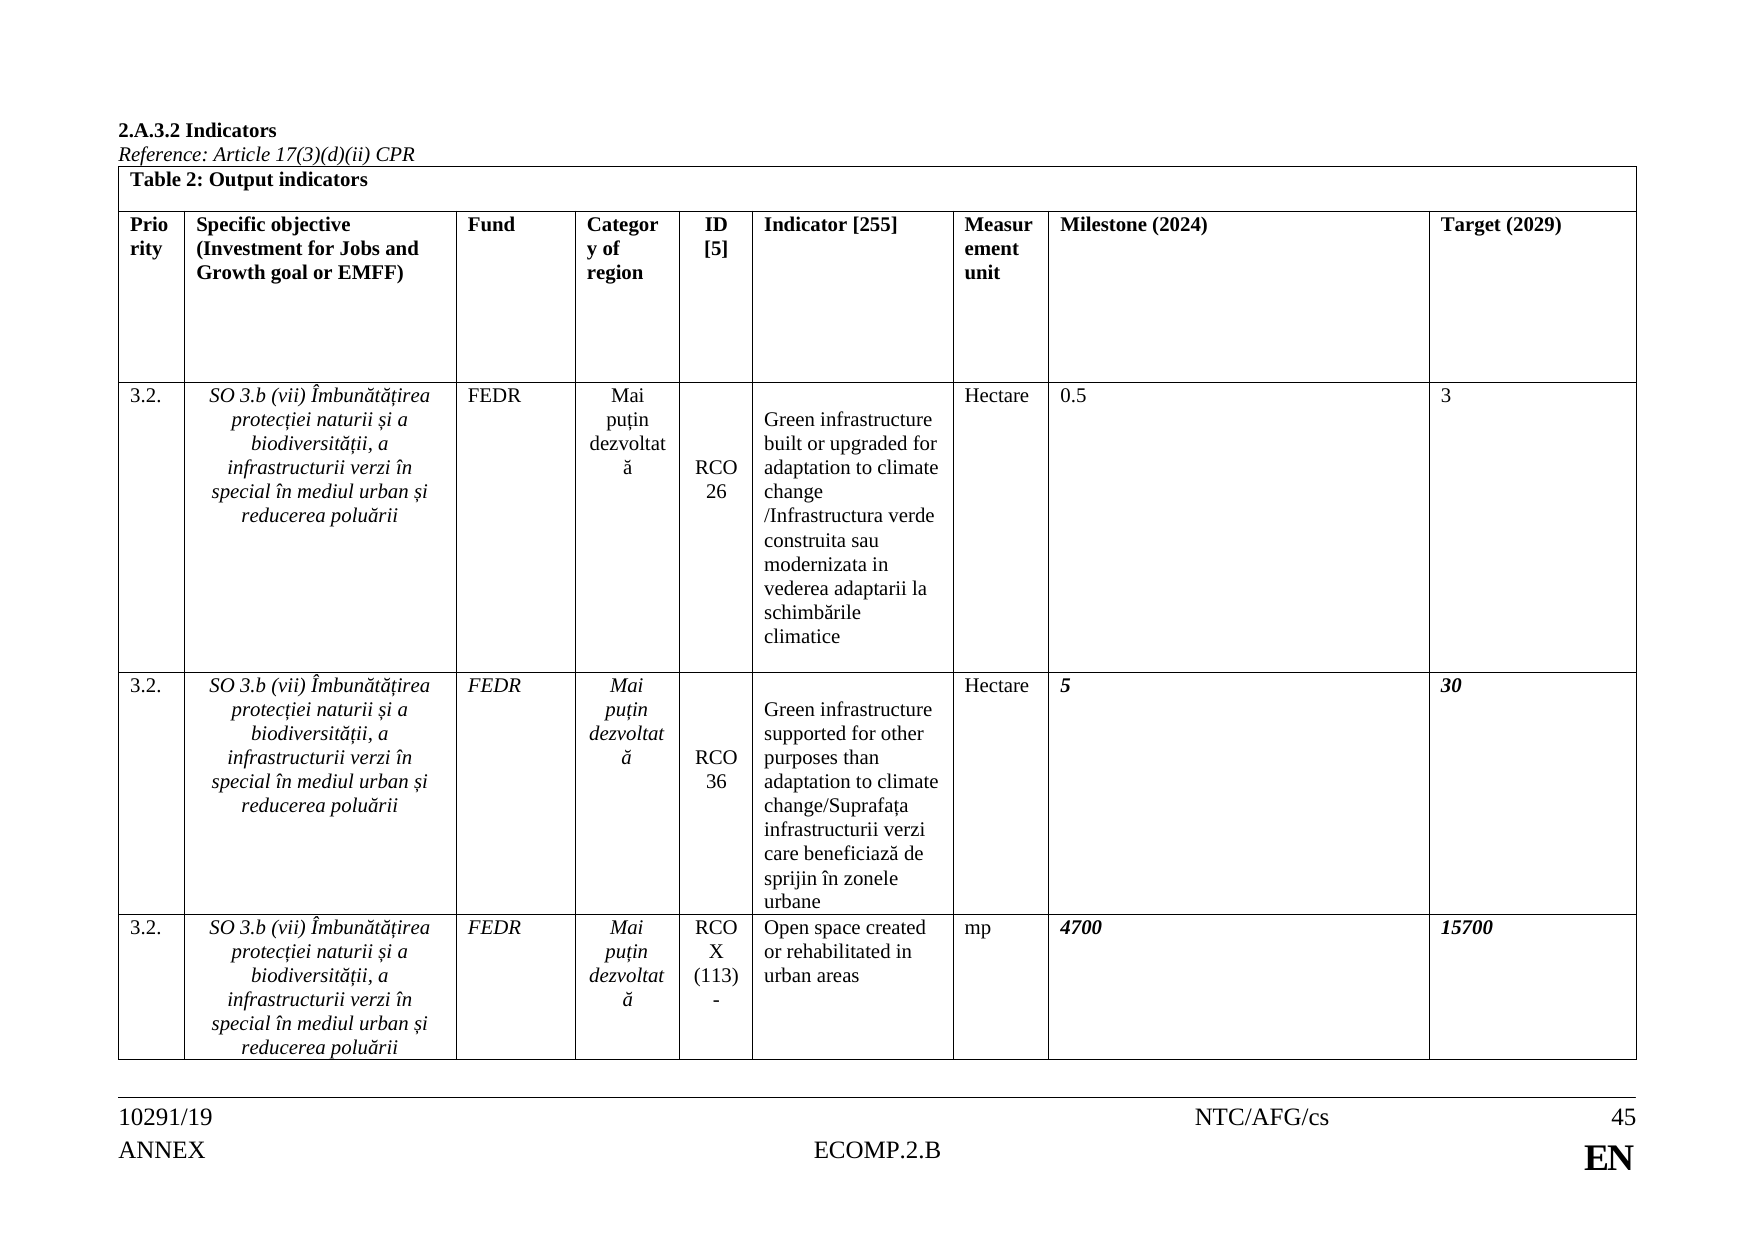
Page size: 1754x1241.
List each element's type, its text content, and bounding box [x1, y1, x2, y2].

text Reference: Article 17(3)(d)(ii) CPR [118, 142, 1636, 166]
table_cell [185, 915, 456, 1059]
table_cell FEDR [457, 915, 575, 1059]
text 2.A.3.2 Indicators [118, 118, 1636, 142]
table_header Table 2: Output indicators [119, 167, 1636, 211]
table_cell Priority [119, 212, 184, 382]
table_cell RCO X (113) - [680, 915, 752, 1059]
table_cell Hectare [954, 673, 1048, 913]
table_cell Specific objective (Investment for Jobs and Growth goal or EMFF) [185, 212, 456, 382]
table_cell mp [954, 915, 1048, 1059]
table_cell 0.5 [1049, 383, 1429, 672]
table_cell Indicator [255] [753, 212, 953, 382]
table_cell SO 3.b (vii) Îmbunătățirea protecției naturii și a biodiversității, a infrastructurii verzi în special în mediul urban și reducerea poluării [185, 673, 456, 913]
table_cell RCO 26 [680, 383, 752, 672]
table_cell 15700 [1430, 915, 1636, 1059]
table_cell SO 3.b (vii) Îmbunătățirea protecției naturii și a biodiversității, a infrastructurii verzi în special în mediul urban și reducerea poluării [185, 383, 456, 672]
table_cell Green infrastructure built or upgraded for adaptation to climate change /Infrastructura verde construita sau modernizata in vederea adaptarii la schimbările climatice [753, 383, 953, 672]
table_cell Green infrastructure supported for other purposes than adaptation to climate change/Suprafața infrastructurii verzi care beneficiază de sprijin în zonele urbane [753, 673, 953, 913]
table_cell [576, 915, 679, 1059]
table_cell Hectare [954, 383, 1048, 672]
table_cell 3 [1430, 383, 1636, 672]
table_cell Mai puțin dezvoltată [576, 673, 679, 913]
table_cell Milestone (2024) [1049, 212, 1429, 382]
table_cell 5 [1049, 673, 1429, 913]
table_cell 30 [1430, 673, 1636, 913]
table_cell FEDR [457, 673, 575, 913]
table_cell 4700 [1049, 915, 1429, 1059]
table_cell ID [5] [680, 212, 752, 382]
table_cell Category of region [576, 212, 679, 382]
table_cell FEDR [457, 383, 575, 672]
table_cell Mai puțin dezvoltată [576, 383, 679, 672]
table_cell Fund [457, 212, 575, 382]
table_cell Target (2029) [1430, 212, 1636, 382]
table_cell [753, 915, 953, 1059]
table_cell 3.2. [119, 673, 184, 913]
table_cell RCO 36 [680, 673, 752, 913]
table_cell Measurement unit [954, 212, 1048, 382]
table_cell 3.2. [119, 915, 184, 1059]
table_cell 3.2. [119, 383, 184, 672]
